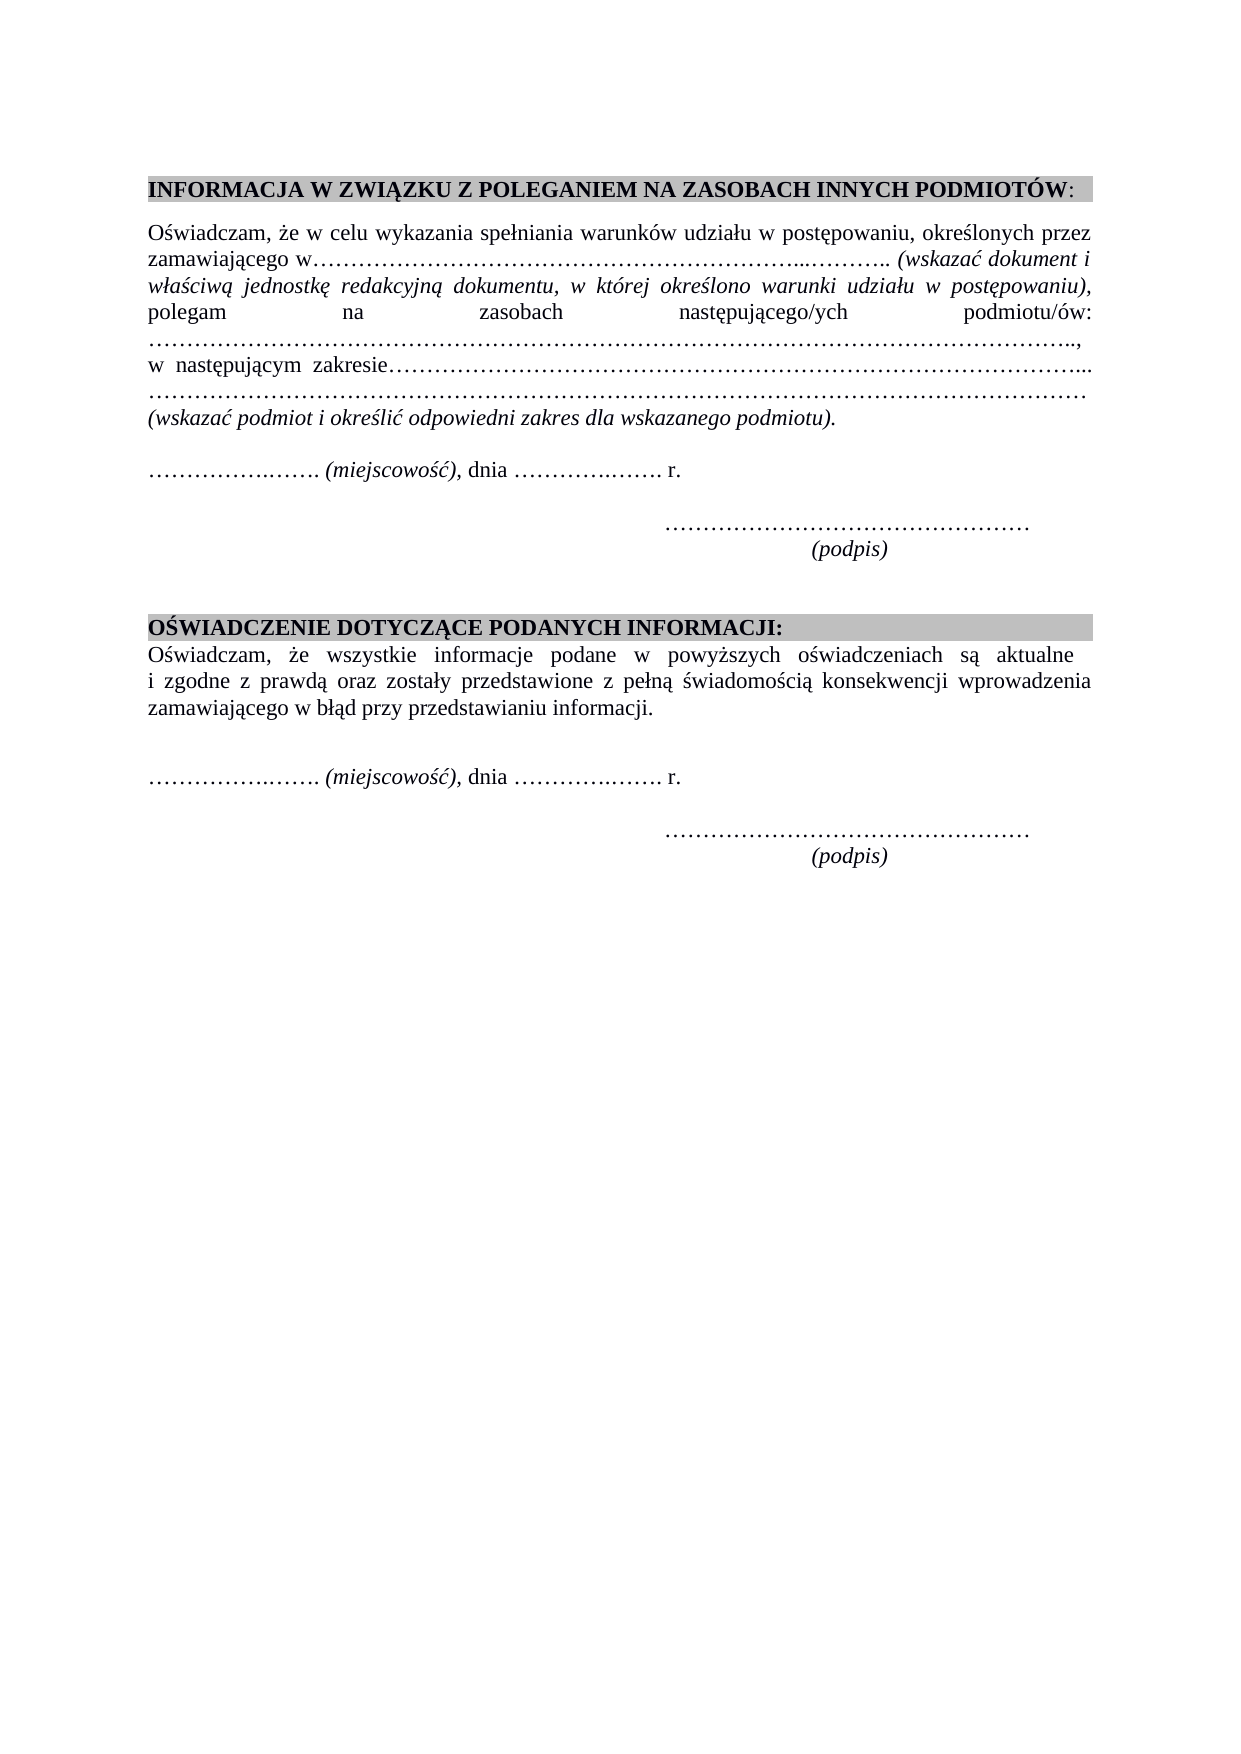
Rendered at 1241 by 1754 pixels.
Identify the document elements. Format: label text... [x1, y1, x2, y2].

text …………….……. (miejscowość), dnia ………….……. r. [148, 763, 1093, 789]
text INFORMACJA W ZWIĄZKU Z POLEGANIEM NA ZASOBACH INNYCH PODMIOTÓW: [148, 176, 1093, 202]
text …………….……. (miejscowość), dnia ………….……. r. [148, 456, 1093, 483]
text (podpis) [738, 842, 1093, 868]
text Oświadczam, że w celu wykazania spełniania warunków udziału w postępowaniu, określonych przez zamawiającego w………………………………………………………...……….. (wskazać dokument i właściwą jednostkę redakcyjną dokumentu, w której określono warunki udziału w postępowaniu), polegam na zasobach następującego/ych podmiotu/ów: ………………………………………………………………………………………………………….., w następującym zakresie………………………………………………………………………………...…………………………………………………………………………………………………………… (wskazać podmiot i określić odpowiedni zakres dla wskazanego podmiotu). [148, 219, 1093, 430]
text Oświadczam, że wszystkie informacje podane w powyższych oświadczeniach są aktualne i zgodne z prawdą oraz zostały przedstawione z pełną świadomością konsekwencji wprowadzenia zamawiającego w błąd przy przedstawianiu informacji. [148, 641, 1093, 720]
text (podpis) [738, 535, 1093, 562]
text OŚWIADCZENIE DOTYCZĄCE PODANYCH INFORMACJI: [148, 614, 1093, 641]
text ………………………………………… [148, 816, 1093, 842]
text ………………………………………… [148, 509, 1093, 535]
